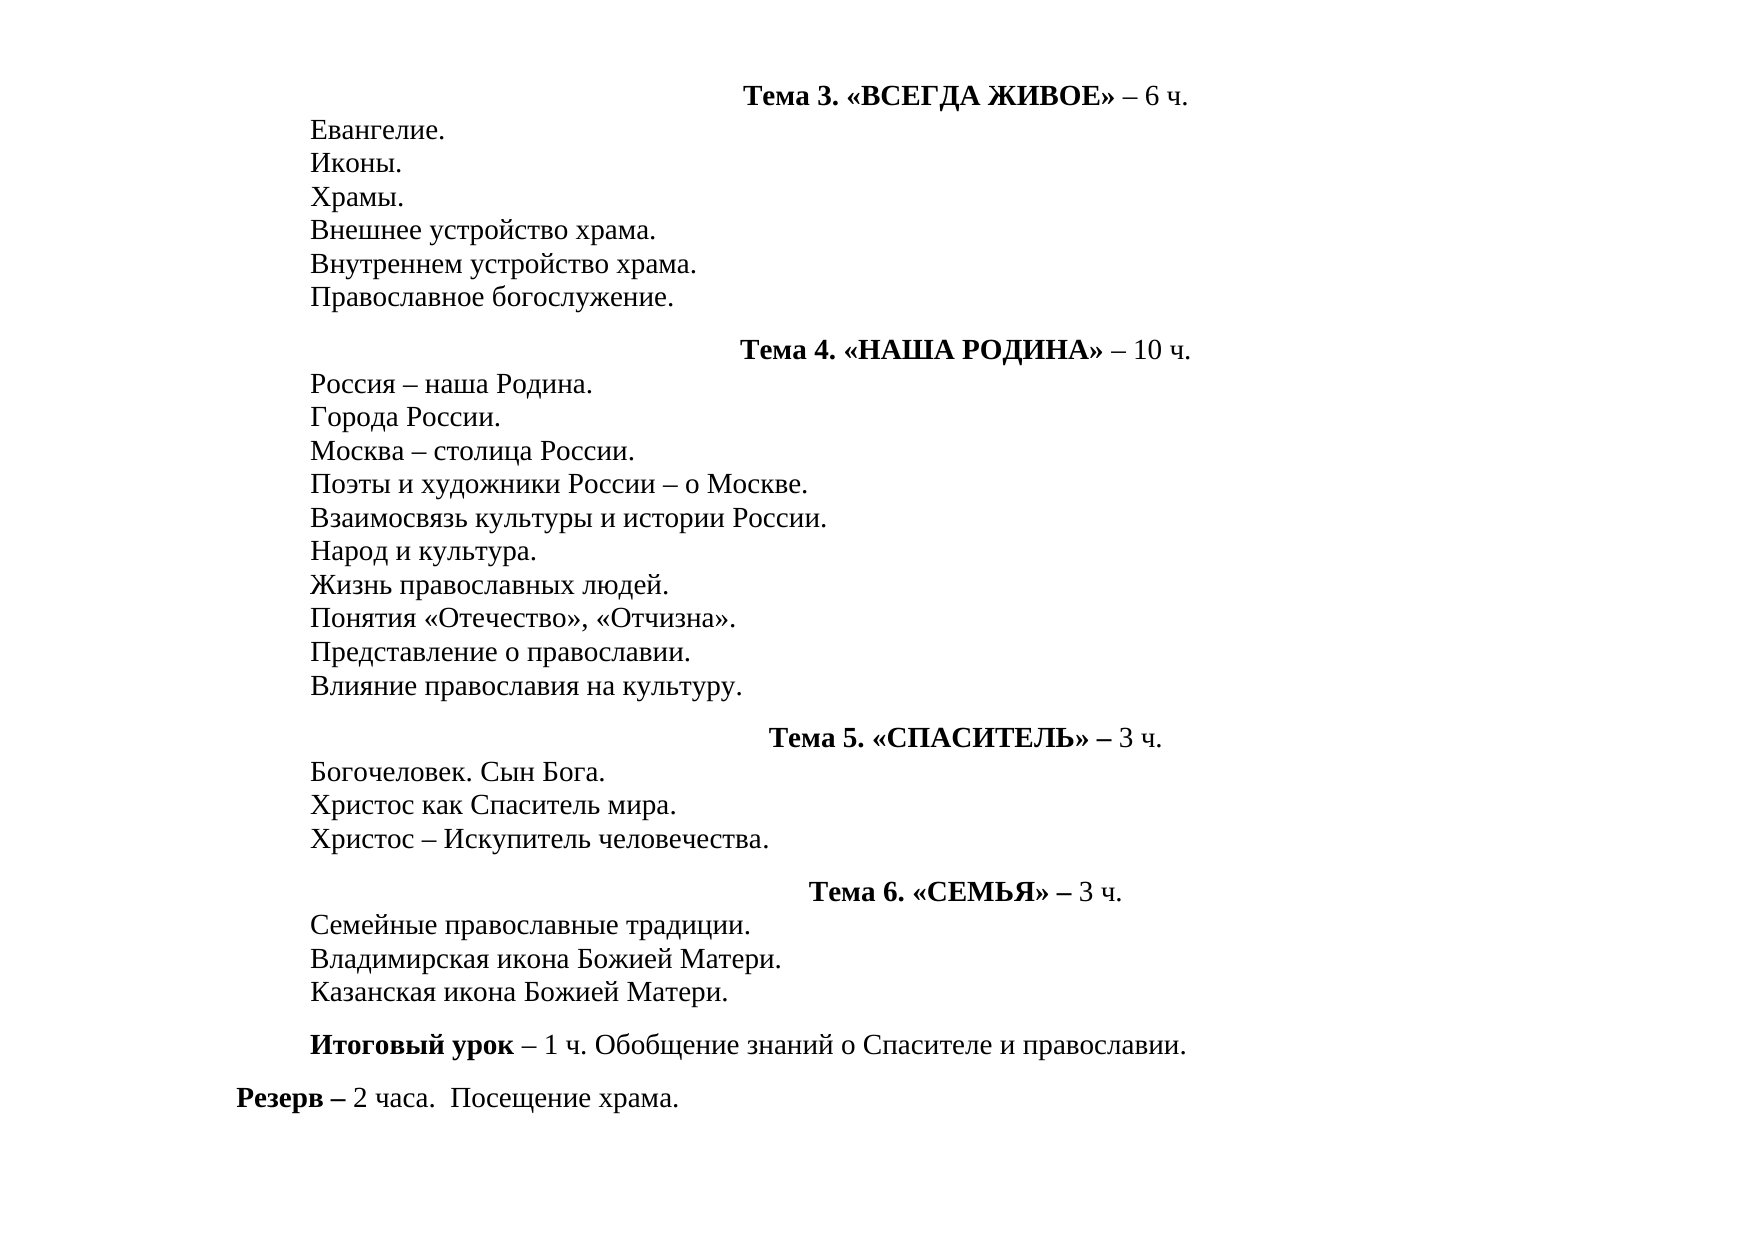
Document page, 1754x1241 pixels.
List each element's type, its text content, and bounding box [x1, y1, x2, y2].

text Поэты и художники России – о Москве. [310, 466, 1695, 500]
text Народ и культура. [310, 533, 1695, 567]
text Семейные православные традиции. [236, 907, 1695, 941]
text Православное богослужение. [310, 279, 1695, 313]
text Христос как Спаситель мира. [236, 787, 1695, 821]
text Влияние православия на культуру. [310, 668, 1695, 701]
text Итоговый урок – 1 ч. Обобщение знаний о Спасителе и православии. [236, 1027, 1621, 1061]
text Тема 5. «СПАСИТЕЛЬ» – 3 ч. [236, 720, 1695, 754]
text Представление о православии. [310, 634, 1695, 668]
text Тема 4. «НАША РОДИНА» – 10 ч. [236, 332, 1695, 366]
text Внешнее устройство храма. [236, 212, 1695, 246]
text Евангелие. [236, 112, 1695, 145]
text Богочеловек. Сын Бога. [236, 754, 1695, 787]
text Тема 6. «СЕМЬЯ» – 3 ч. [236, 874, 1695, 907]
text Взаимосвязь культуры и истории России. [236, 500, 1695, 533]
text Внутреннем устройство храма. [236, 246, 1695, 279]
text Тема 3. «ВСЕГДА ЖИВОЕ» – 6 ч. [236, 78, 1695, 112]
text Храмы. [310, 179, 1695, 212]
text Москва – столица России. [236, 433, 1695, 466]
text Жизнь православных людей. [236, 567, 1695, 601]
text Понятия «Отечество», «Отчизна». [236, 601, 1695, 634]
text Россия – наша Родина. [236, 366, 1695, 399]
text Резерв – 2 часа. Посещение храма. [236, 1080, 1621, 1113]
text Иконы. [236, 145, 1695, 179]
text Казанская икона Божией Матери. [310, 974, 1695, 1008]
text Христос – Искупитель человечества. [236, 821, 1695, 854]
text Владимирская икона Божией Матери. [236, 941, 1695, 974]
text Города России. [310, 399, 1695, 433]
